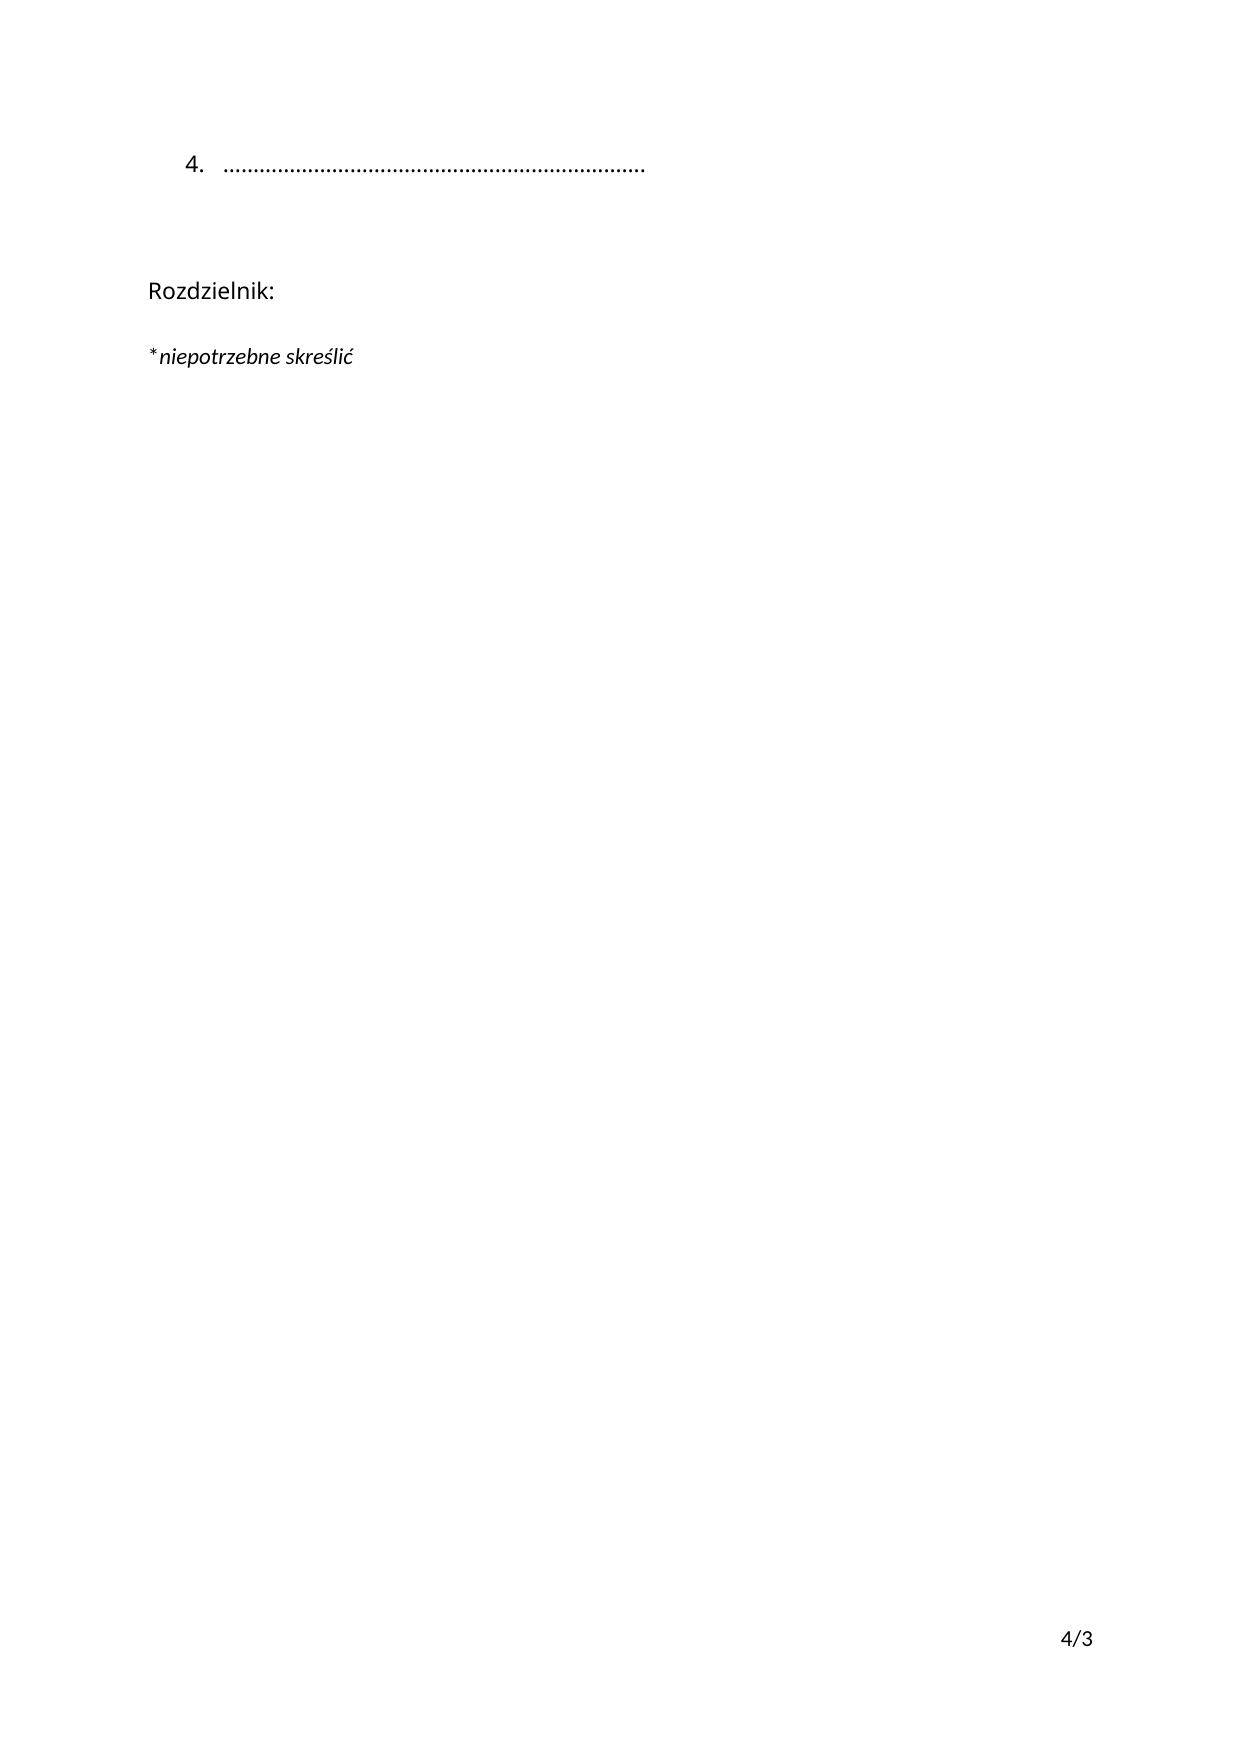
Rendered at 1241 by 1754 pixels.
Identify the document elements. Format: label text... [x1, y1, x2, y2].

text Rozdzielnik: [148, 275, 1093, 306]
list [185, 148, 1093, 179]
text *niepotrzebne skreślić [148, 342, 1093, 370]
